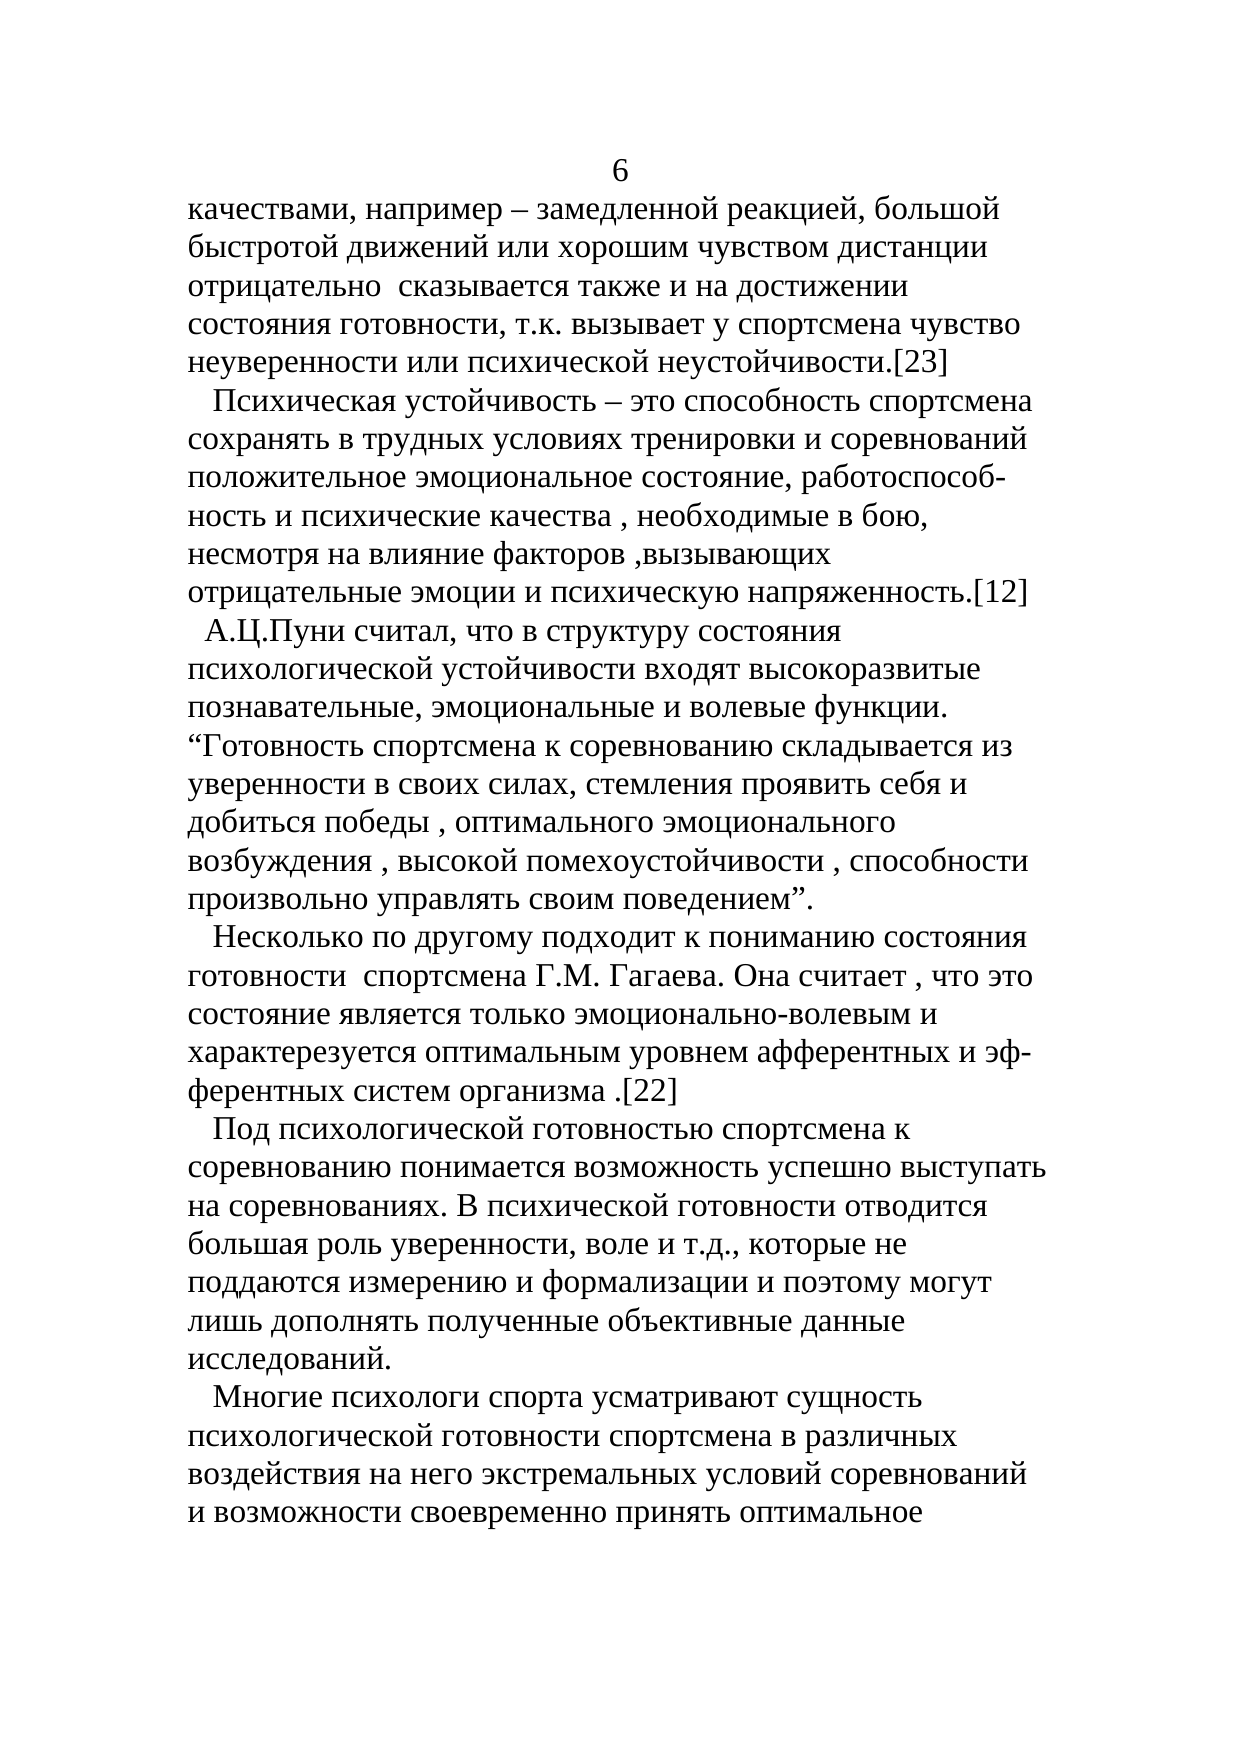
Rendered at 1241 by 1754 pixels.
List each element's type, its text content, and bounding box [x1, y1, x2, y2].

text А.Ц.Пуни считал, что в структуру состояния психологической устойчивости входят высокоразвитые [187, 610, 1053, 687]
text произвольно управлять своим поведением”. [187, 878, 1053, 917]
text 6 [187, 150, 1053, 188]
text Под психологической готовностью спортсмена к соревнованию понимается возможность успешно выступать на соревнованиях. В психической готовности отводится большая роль уверенности, воле и т.д., которые не поддаются измерению и формализации и поэтому могут лишь дополнять полученные объективные данные исследований. [187, 1108, 1053, 1377]
text Многие психологи спорта усматривают сущность психологической готовности спортсмена в различных воздействия на него экстремальных условий соревнований и возможности своевременно принять оптимальное [187, 1377, 1053, 1530]
text познавательные, эмоциональные и волевые функции. [187, 687, 1053, 725]
text Несколько по другому подходит к пониманию состояния готовности спортсмена Г.М. Гагаева. Она считает , что это состояние является только эмоционально-волевым и характерезуется оптимальным уровнем афферентных и эф- [187, 917, 1053, 1070]
text ность и психические качества , необходимые в бою, несмотря на влияние факторов ,вызывающих отрицательные эмоции и психическую напряженность.[12] [187, 495, 1053, 610]
text “Готовность спортсмена к соревнованию складывается из уверенности в своих силах, стемления проявить себя и добиться победы , оптимального эмоционального возбуждения , высокой помехоустойчивости , способности [187, 725, 1053, 878]
text качествами, например – замедленной реакцией, большой быстротой движений или хорошим чувством дистанции отрицательно сказывается также и на достижении состояния готовности, т.к. вызывает у спортсмена чувство неуверенности или психической неустойчивости.[23] [187, 188, 1053, 380]
text Психическая устойчивость – это способность спортсмена сохранять в трудных условиях тренировки и соревнований положительное эмоциональное состояние, работоспособ- [187, 380, 1053, 495]
text ферентных систем организма .[22] [187, 1070, 1053, 1108]
